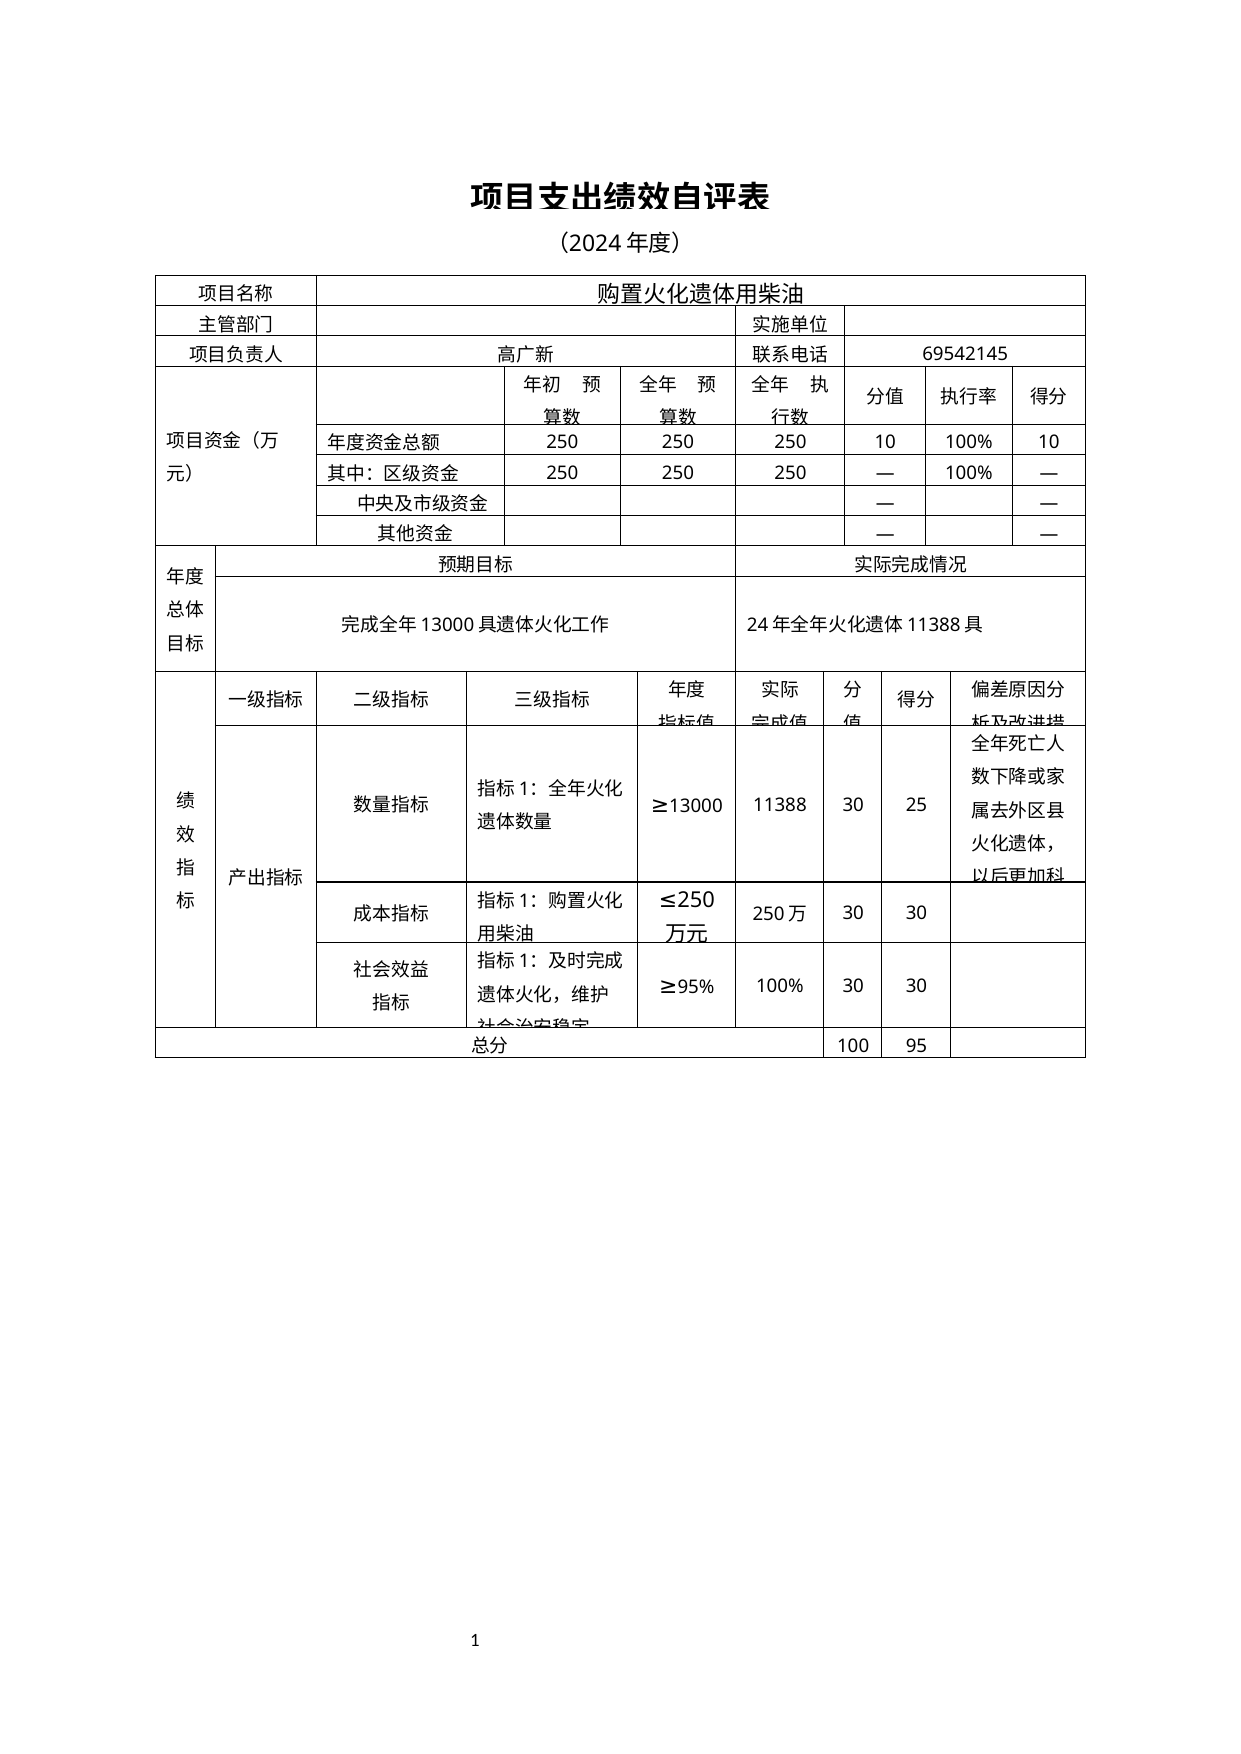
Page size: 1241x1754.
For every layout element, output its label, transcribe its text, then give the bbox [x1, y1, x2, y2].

table_cell — [845, 486, 925, 515]
table_cell [505, 486, 620, 515]
table_cell 执行率 [926, 367, 1012, 424]
table_cell 30 [824, 883, 881, 942]
table_cell 主管部门 [156, 306, 316, 335]
table_cell 100% [926, 425, 1012, 454]
table_cell 30 [824, 726, 881, 881]
table_cell [317, 306, 735, 335]
table_cell 10 [1013, 425, 1085, 454]
table_cell 30 [882, 943, 950, 1027]
table_cell [951, 943, 1085, 1027]
table_cell 95 [882, 1028, 950, 1057]
table_cell 250 [505, 425, 620, 454]
table_cell [951, 883, 1085, 942]
table_cell 10 [845, 425, 925, 454]
table_cell 30 [882, 883, 950, 942]
table_cell 250 [736, 455, 844, 484]
table_cell — [845, 516, 925, 545]
table_cell [951, 1028, 1085, 1057]
table_cell 实施单位 [736, 306, 844, 335]
table_cell 实际 完成值 [736, 672, 823, 725]
table_cell 24年全年火化遗体11388具 [736, 577, 1085, 671]
table_cell 项目名称 [156, 276, 316, 305]
table_cell 30 [824, 943, 881, 1027]
table_cell 购置火化遗体用柴油 [317, 276, 1085, 305]
table_cell 年度总体目标 [156, 546, 215, 671]
table_cell 250万 [736, 883, 823, 942]
table_cell 11388 [736, 726, 823, 881]
table_cell 二级指标 [317, 672, 466, 725]
table_cell 产出指标 [216, 726, 316, 1027]
table_cell — [1013, 455, 1085, 484]
table_cell [926, 486, 1012, 515]
table_cell 数量指标 [317, 726, 466, 881]
table_cell [317, 367, 504, 424]
table_cell 100% [926, 455, 1012, 484]
table_cell 全年死亡人数下降或家属去外区县火化遗体，以后更加科学估算数字信息 [951, 726, 1085, 881]
table_cell 其中：区级资金 [317, 455, 504, 484]
table_cell 完成全年13000具遗体火化工作 [216, 577, 735, 671]
table_cell （2024年度） [155, 208, 1085, 275]
table_cell 250 [621, 455, 735, 484]
table_cell 年初 预算数 [505, 367, 620, 424]
table_cell 预期目标 [216, 546, 735, 576]
table_cell 偏差原因分析及改进措施 [951, 672, 1085, 725]
table_cell ≥95% [638, 943, 735, 1027]
table_cell 指标1：及时完成遗体火化，维护社会治安稳定 [467, 943, 637, 1027]
table_cell 项目负责人 [156, 336, 316, 366]
table_cell [505, 516, 620, 545]
table_cell 全年 执行数 [736, 367, 844, 424]
table_cell 高广新 [317, 336, 735, 366]
table_cell 69542145 [845, 336, 1085, 366]
table_cell 250 [736, 425, 844, 454]
table_cell ≥13000 [638, 726, 735, 881]
table_cell 100 [824, 1028, 881, 1057]
table_cell — [1013, 516, 1085, 545]
table_cell 250 [621, 425, 735, 454]
table_cell 得分 [882, 672, 950, 725]
table_cell 得分 [1013, 367, 1085, 424]
table_cell 一级指标 [216, 672, 316, 725]
table_cell 指标1：全年火化遗体数量 [467, 726, 637, 881]
table_cell [845, 306, 1085, 335]
table_cell 总分 [156, 1028, 823, 1057]
table_cell 年度 指标值 [638, 672, 735, 725]
table_cell 项目资金（万元） [156, 367, 316, 545]
table_cell 25 [882, 726, 950, 881]
table_cell 250 [505, 455, 620, 484]
table_cell 100% [736, 943, 823, 1027]
table_cell 中央及市级资金 [317, 486, 504, 515]
table_cell 分值 [824, 672, 881, 725]
table_cell [926, 516, 1012, 545]
table_cell 年度资金总额 [317, 425, 504, 454]
table_cell 三级指标 [467, 672, 637, 725]
table_cell 成本指标 [317, 883, 466, 942]
table_cell 全年 预算数 [621, 367, 735, 424]
table_cell [621, 516, 735, 545]
table_cell 绩 效 指 标 [156, 672, 215, 1027]
table_cell 实际完成情况 [736, 546, 1085, 576]
table_cell 其他资金 [317, 516, 504, 545]
table_cell [736, 486, 844, 515]
table_cell [736, 516, 844, 545]
table_cell — [845, 455, 925, 484]
table_header 项目支出绩效自评表 [155, 163, 1085, 208]
table_cell — [1013, 486, 1085, 515]
table_cell 联系电话 [736, 336, 844, 366]
table_cell 社会效益 指标 [317, 943, 466, 1027]
table_cell ≤250万元 [638, 883, 735, 942]
table_cell 分值 [845, 367, 925, 424]
table_cell [621, 486, 735, 515]
table_cell 指标1：购置火化用柴油 [467, 883, 637, 942]
